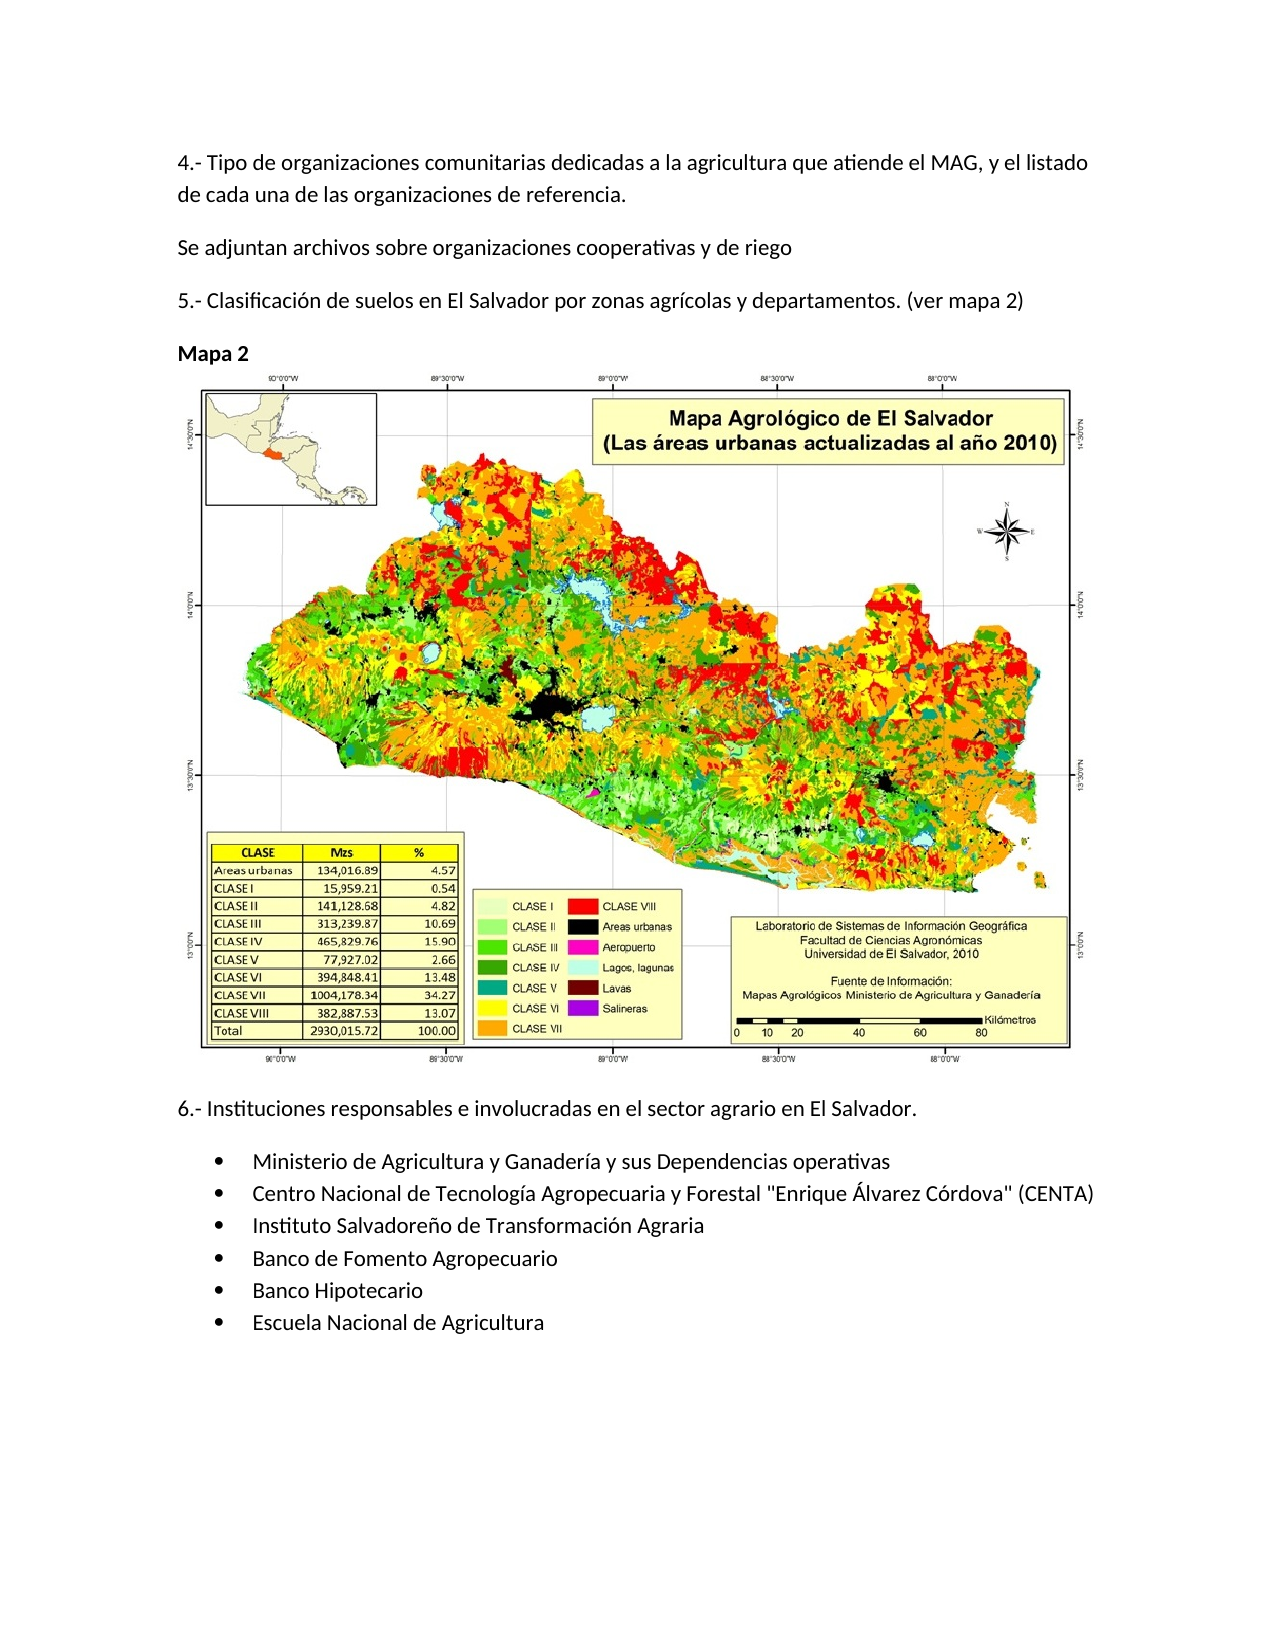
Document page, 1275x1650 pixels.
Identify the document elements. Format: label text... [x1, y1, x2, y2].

list Ministerio de Agricultura y Ganadería y sus Dependencias operativas [215, 1147, 1098, 1175]
list Escuela Nacional de Agricultura [215, 1308, 1098, 1336]
text Mapa 2 [177, 339, 1098, 367]
list Centro Nacional de Tecnología Agropecuaria y Forestal "Enrique Álvarez Córdova" (CENTA) [215, 1179, 1098, 1207]
list Instituto Salvadoreño de Transformación Agraria [215, 1212, 1098, 1239]
text Se adjuntan archivos sobre organizaciones cooperativas y de riego [177, 233, 1098, 261]
text 5.- Clasificación de suelos en El Salvador por zonas agrícolas y departamentos. (ver mapa 2) [177, 286, 1098, 314]
text 4.- Tipo de organizaciones comunitarias dedicadas a la agricultura que atiende el MAG, y el listado de cada una de las organizaciones de referencia. [177, 148, 1098, 208]
text 6.- Instituciones responsables e involucradas en el sector agrario en El Salvador. [177, 1094, 1098, 1122]
list Banco de Fomento Agropecuario [215, 1244, 1098, 1272]
picture [177, 371, 1098, 1070]
list Banco Hipotecario [215, 1276, 1098, 1304]
